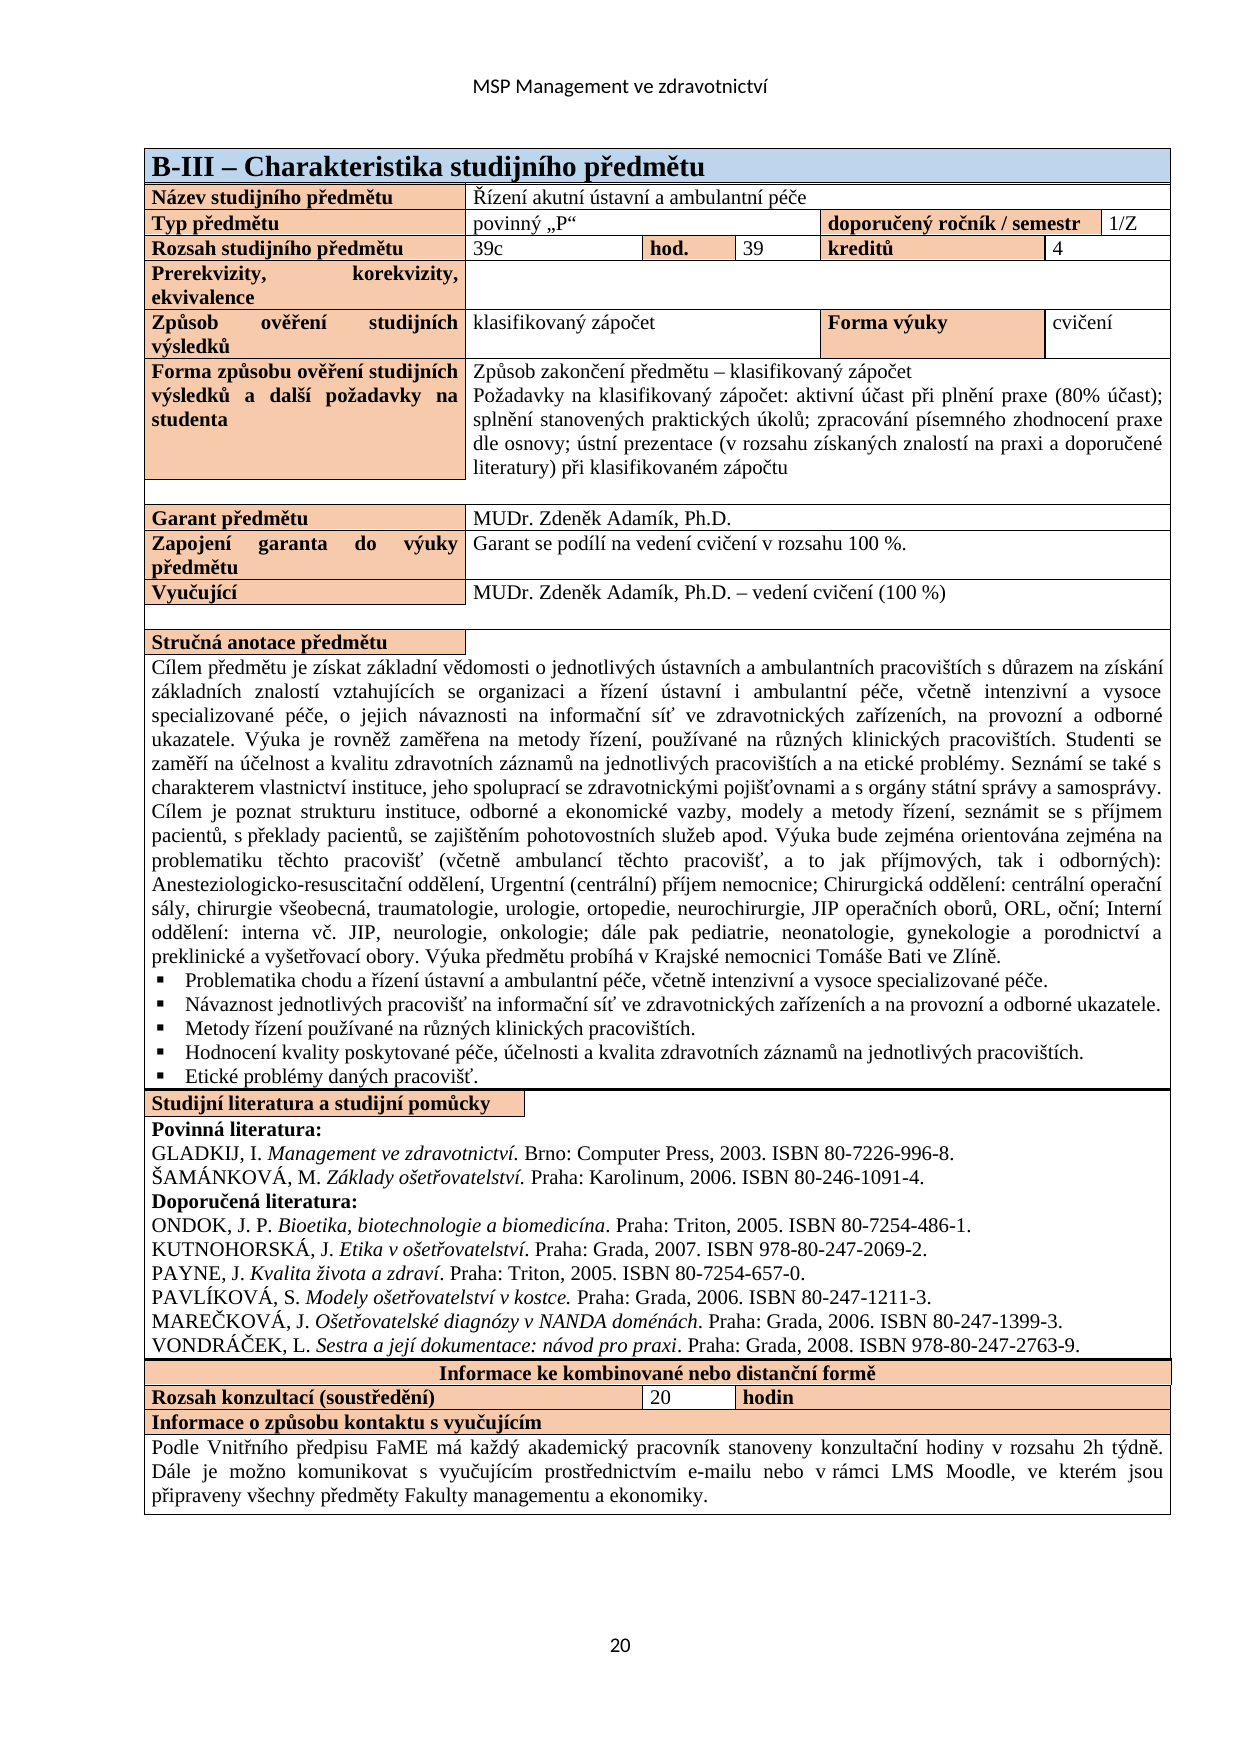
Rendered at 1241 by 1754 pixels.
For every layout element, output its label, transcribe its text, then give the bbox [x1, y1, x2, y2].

table_cell Rozsah konzultací (soustředění) [145, 1386, 642, 1409]
table_cell kreditů [821, 236, 1044, 259]
table_cell [145, 479, 1170, 504]
table_cell Zapojení garanta do výuky předmětu [145, 531, 465, 579]
table_cell MUDr. Zdeněk Adamík, Ph.D. [466, 505, 1170, 529]
table_cell Vyučující [145, 580, 465, 604]
table_cell Prerekvizity, korekvizity, ekvivalence [145, 261, 465, 309]
table_cell Řízení akutní ústavní a ambulantní péče [466, 185, 1170, 209]
table_cell Forma způsobu ověření studijních výsledků a další požadavky na studenta [145, 359, 465, 479]
table_cell [145, 604, 1170, 629]
table_header B-III – Charakteristika studijního předmětu [145, 149, 1170, 182]
table_cell Informace ke kombinované nebo distanční formě [145, 1361, 1171, 1384]
table_cell [466, 630, 1170, 654]
table_cell Způsob ověření studijních výsledků [145, 310, 465, 358]
table_cell Forma výuky [821, 310, 1044, 358]
table_cell Název studijního předmětu [145, 185, 465, 209]
table_cell 39c [466, 236, 642, 259]
table_cell Garant předmětu [145, 505, 465, 529]
table_cell Povinná literatura: Gladkij, I. Management ve zdravotnictví. Brno: Computer Press, 2003. ISBN 80-7226-996-8. Šamánková, M. Základy ošetřovatelství. Praha: Karolinum, 2006. ISBN 80-246-1091-4. Doporučená literatura: Ondok, J. P. Bioetika, biotechnologie a biomedicína. Praha: Triton, 2005. ISBN 80-7254-486-1. Kutnohorská, J. Etika v ošetřovatelství. Praha: Grada, 2007. ISBN 978-80-247-2069-2. Payne, J. Kvalita života a zdraví. Praha: Triton, 2005. ISBN 80-7254-657-0. Pavlíková, S. Modely ošetřovatelství v kostce. Praha: Grada, 2006. ISBN 80-247-1211-3. Marečková, J. Ošetřovatelské diagnózy v NANDA doménách. Praha: Grada, 2006. ISBN 80-247-1399-3. Vondráček, L. Sestra a její dokumentace: návod pro praxi. Praha: Grada, 2008. ISBN 978-80-247-2763-9. [145, 1116, 1170, 1357]
table_cell 39 [736, 236, 820, 259]
table_cell hodin [736, 1386, 1170, 1409]
table_cell Studijní literatura a studijní pomůcky [145, 1091, 524, 1116]
table_cell Podle Vnitřního předpisu FaME má každý akademický pracovník stanoveny konzultační hodiny v rozsahu 2h týdně. Dále je možno komunikovat s vyučujícím prostřednictvím e-mailu nebo v rámci LMS Moodle, ve kterém jsou připraveny všechny předměty Fakulty managementu a ekonomiky. [145, 1435, 1170, 1514]
table_cell klasifikovaný zápočet [466, 310, 820, 358]
table_cell cvičení [1046, 310, 1170, 358]
table_cell Cílem předmětu je získat základní vědomosti o jednotlivých ústavních a ambulantních pracovištích s důrazem na získání základních znalostí vztahujících se organizaci a řízení ústavní i ambulantní péče, včetně intenzivní a vysoce specializované péče, o jejich návaznosti na informační síť ve zdravotnických zařízeních, na provozní a odborné ukazatele. Výuka je rovněž zaměřena na metody řízení, používané na různých klinických pracovištích. Studenti se zaměří na účelnost a kvalitu zdravotních záznamů na jednotlivých pracovištích a na etické problémy. Seznámí se také s charakterem vlastnictví instituce, jeho spoluprací se zdravotnickými pojišťovnami a s orgány státní správy a samosprávy. Cílem je poznat strukturu instituce, odborné a ekonomické vazby, modely a metody řízení, seznámit se s příjmem pacientů, s překlady pacientů, se zajištěním pohotovostních služeb apod. Výuka bude zejména orientována zejména na problematiku těchto pracovišť (včetně ambulancí těchto pracovišť, a to jak příjmových, tak i odborných): Anesteziologicko-resuscitační oddělení, Urgentní (centrální) příjem nemocnice; Chirurgická oddělení: centrální operační sály, chirurgie všeobecná, traumatologie, urologie, ortopedie, neurochirurgie, JIP operačních oborů, ORL, oční; Interní oddělení: interna vč. JIP, neurologie, onkologie; dále pak pediatrie, neonatologie, gynekologie a porodnictví a preklinické a vyšetřovací obory. Výuka předmětu probíhá v Krajské nemocnici Tomáše Bati ve Zlíně. Problematika chodu a řízení ústavní a ambulantní péče, včetně intenzivní a vysoce specializované péče. Návaznost jednotlivých pracovišť na informační síť ve zdravotnických zařízeních a na provozní a odborné ukazatele. Metody řízení používané na různých klinických pracovištích. Hodnocení kvality poskytované péče, účelnosti a kvalita zdravotních záznamů na jednotlivých pracovištích. Etické problémy daných pracovišť. [145, 654, 1170, 1088]
table_cell povinný „P“ [466, 210, 820, 234]
table_cell Rozsah studijního předmětu [145, 236, 465, 259]
table_cell Informace o způsobu kontaktu s vyučujícím [145, 1410, 1170, 1434]
table_cell hod. [643, 236, 735, 259]
table_cell Garant se podílí na vedení cvičení v rozsahu 100 %. [466, 531, 1170, 579]
table_cell 20 [643, 1386, 735, 1409]
table_cell MUDr. Zdeněk Adamík, Ph.D. – vedení cvičení (100 %) [466, 580, 1170, 604]
table_cell 4 [1046, 236, 1170, 259]
table_cell doporučený ročník / semestr [821, 210, 1101, 234]
table_cell [525, 1091, 1170, 1116]
table_cell Způsob zakončení předmětu – klasifikovaný zápočet Požadavky na klasifikovaný zápočet: aktivní účast při plnění praxe (80% účast); splnění stanovených praktických úkolů; zpracování písemného zhodnocení praxe dle osnovy; ústní prezentace (v rozsahu získaných znalostí na praxi a doporučené literatury) při klasifikovaném zápočtu [466, 359, 1170, 479]
table_cell Typ předmětu [145, 210, 465, 234]
table_cell 1/Z [1102, 210, 1170, 234]
table_cell [466, 261, 1170, 309]
table_cell Stručná anotace předmětu [145, 630, 465, 654]
